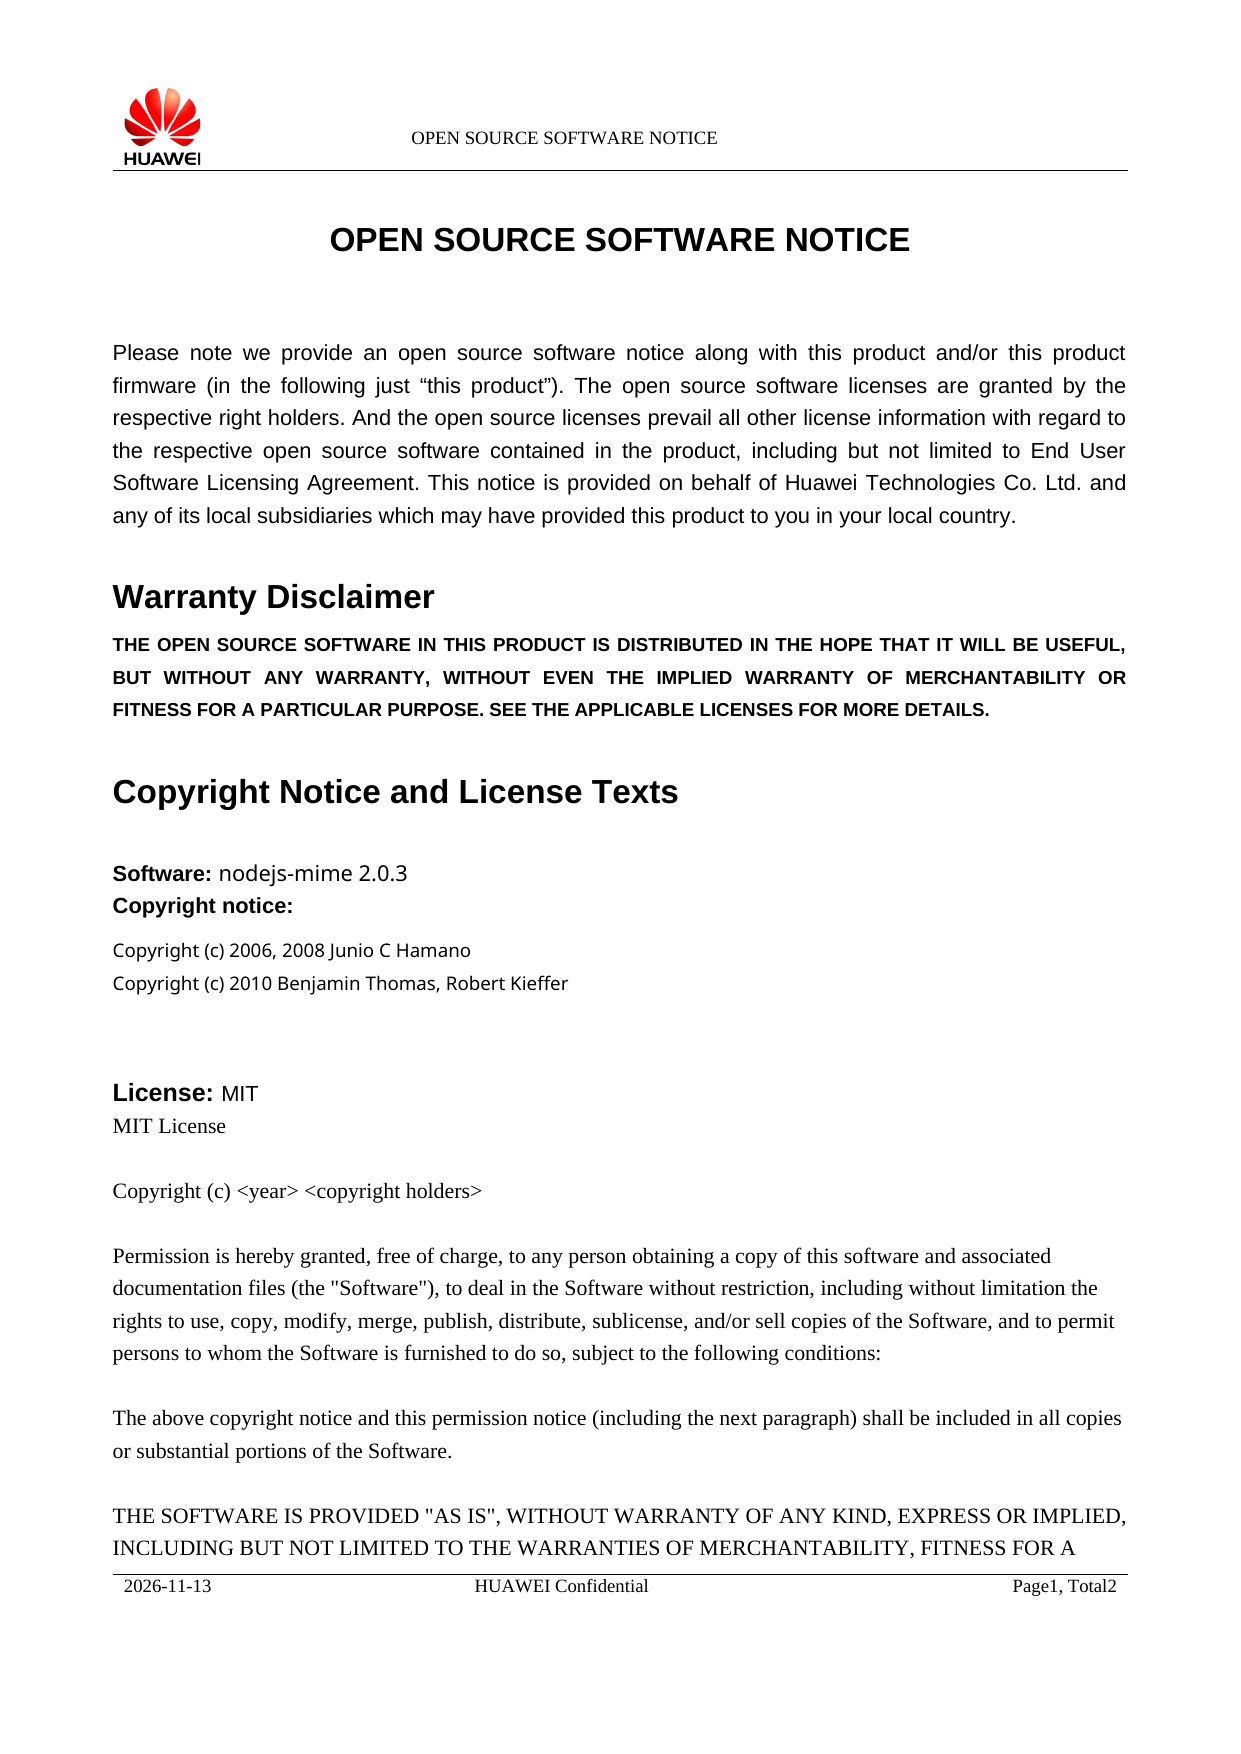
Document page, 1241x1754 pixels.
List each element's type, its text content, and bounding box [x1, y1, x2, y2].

text License: MIT [112, 1077, 1128, 1109]
text Copyright Notice and License Texts [112, 759, 1128, 824]
text Warranty Disclaimer [112, 564, 1128, 629]
title Software: nodejs-mime 2.0.3 [112, 856, 1128, 889]
text The open source software in this product is distributed in the hope that it will be useful, but WITHOUT ANY WARRANTY, without even the implied warranty of MERCHANTABILITY or FITNESS FOR A PARTICULAR PURPOSE. See the applicable licenses for more details. [112, 629, 1128, 726]
picture [124, 88, 201, 165]
text Copyright (c) 2010 Benjamin Thomas, Robert Kieffer [112, 966, 1128, 999]
text Copyright (c) 2006, 2008 Junio C Hamano [112, 934, 1128, 966]
text OPEN SOURCE SOFTWARE NOTICE [112, 206, 1128, 271]
text Copyright notice: [112, 889, 1128, 921]
text Please note we provide an open source software notice along with this product and/or this product firmware (in the following just “this product”). The open source software licenses are granted by the respective right holders. And the open source licenses prevail all other license information with regard to the respective open source software contained in the product, including but not limited to End User Software Licensing Agreement. This notice is provided on behalf of Huawei Technologies Co. Ltd. and any of its local subsidiaries which may have provided this product to you in your local country. [112, 336, 1128, 531]
